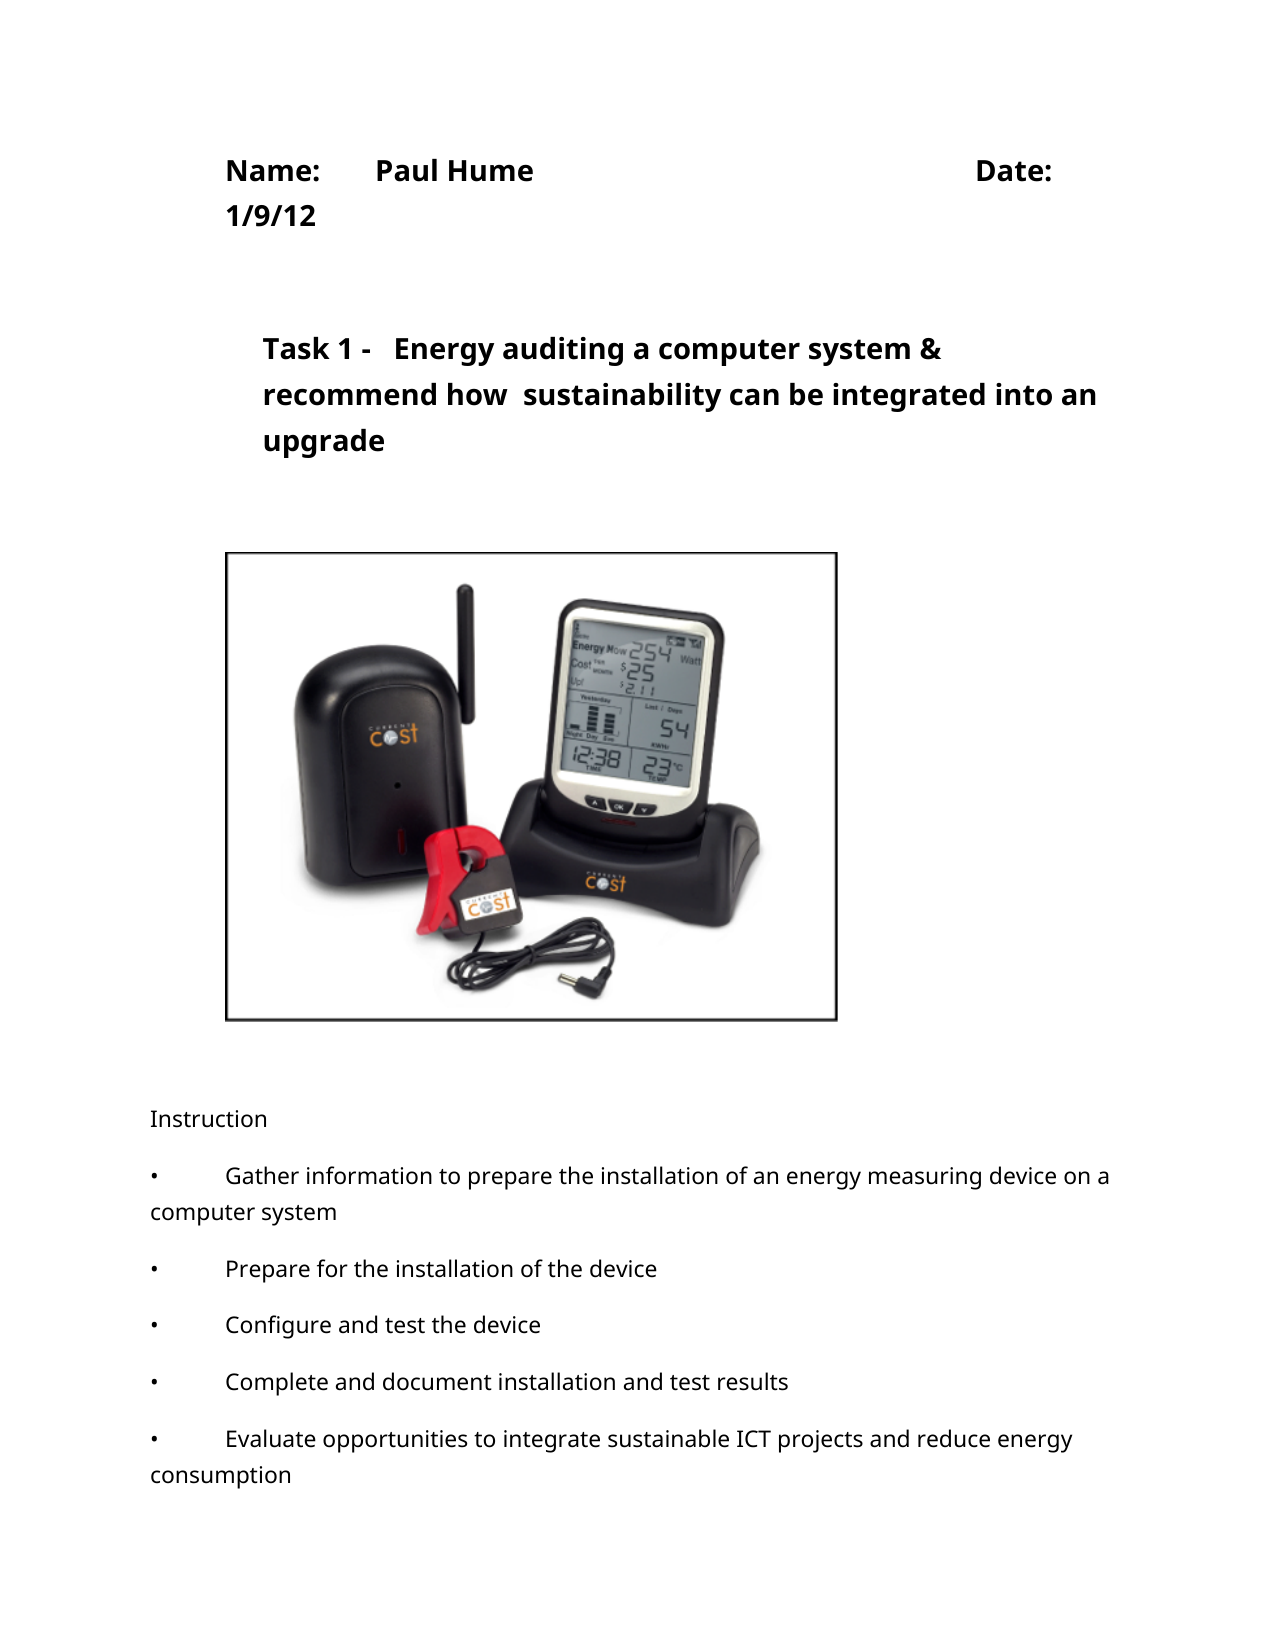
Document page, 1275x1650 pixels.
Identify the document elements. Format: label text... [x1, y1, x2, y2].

text • Gather information to prepare the installation of an energy measuring device on a computer system [150, 1160, 1125, 1227]
text Instruction [150, 1103, 1125, 1134]
text • Evaluate opportunities to integrate sustainable ICT projects and reduce energy consumption [150, 1423, 1125, 1490]
list Task 1 - Energy auditing a computer system & recommend how sustainability can be integrated into an upgrade [262, 328, 1125, 459]
text • Prepare for the installation of the device [150, 1253, 1125, 1284]
text • Complete and document installation and test results [150, 1366, 1125, 1397]
picture [225, 552, 838, 1022]
text Name: Paul Hume Date: 1/9/12 [225, 150, 1125, 235]
text • Configure and test the device [150, 1309, 1125, 1341]
